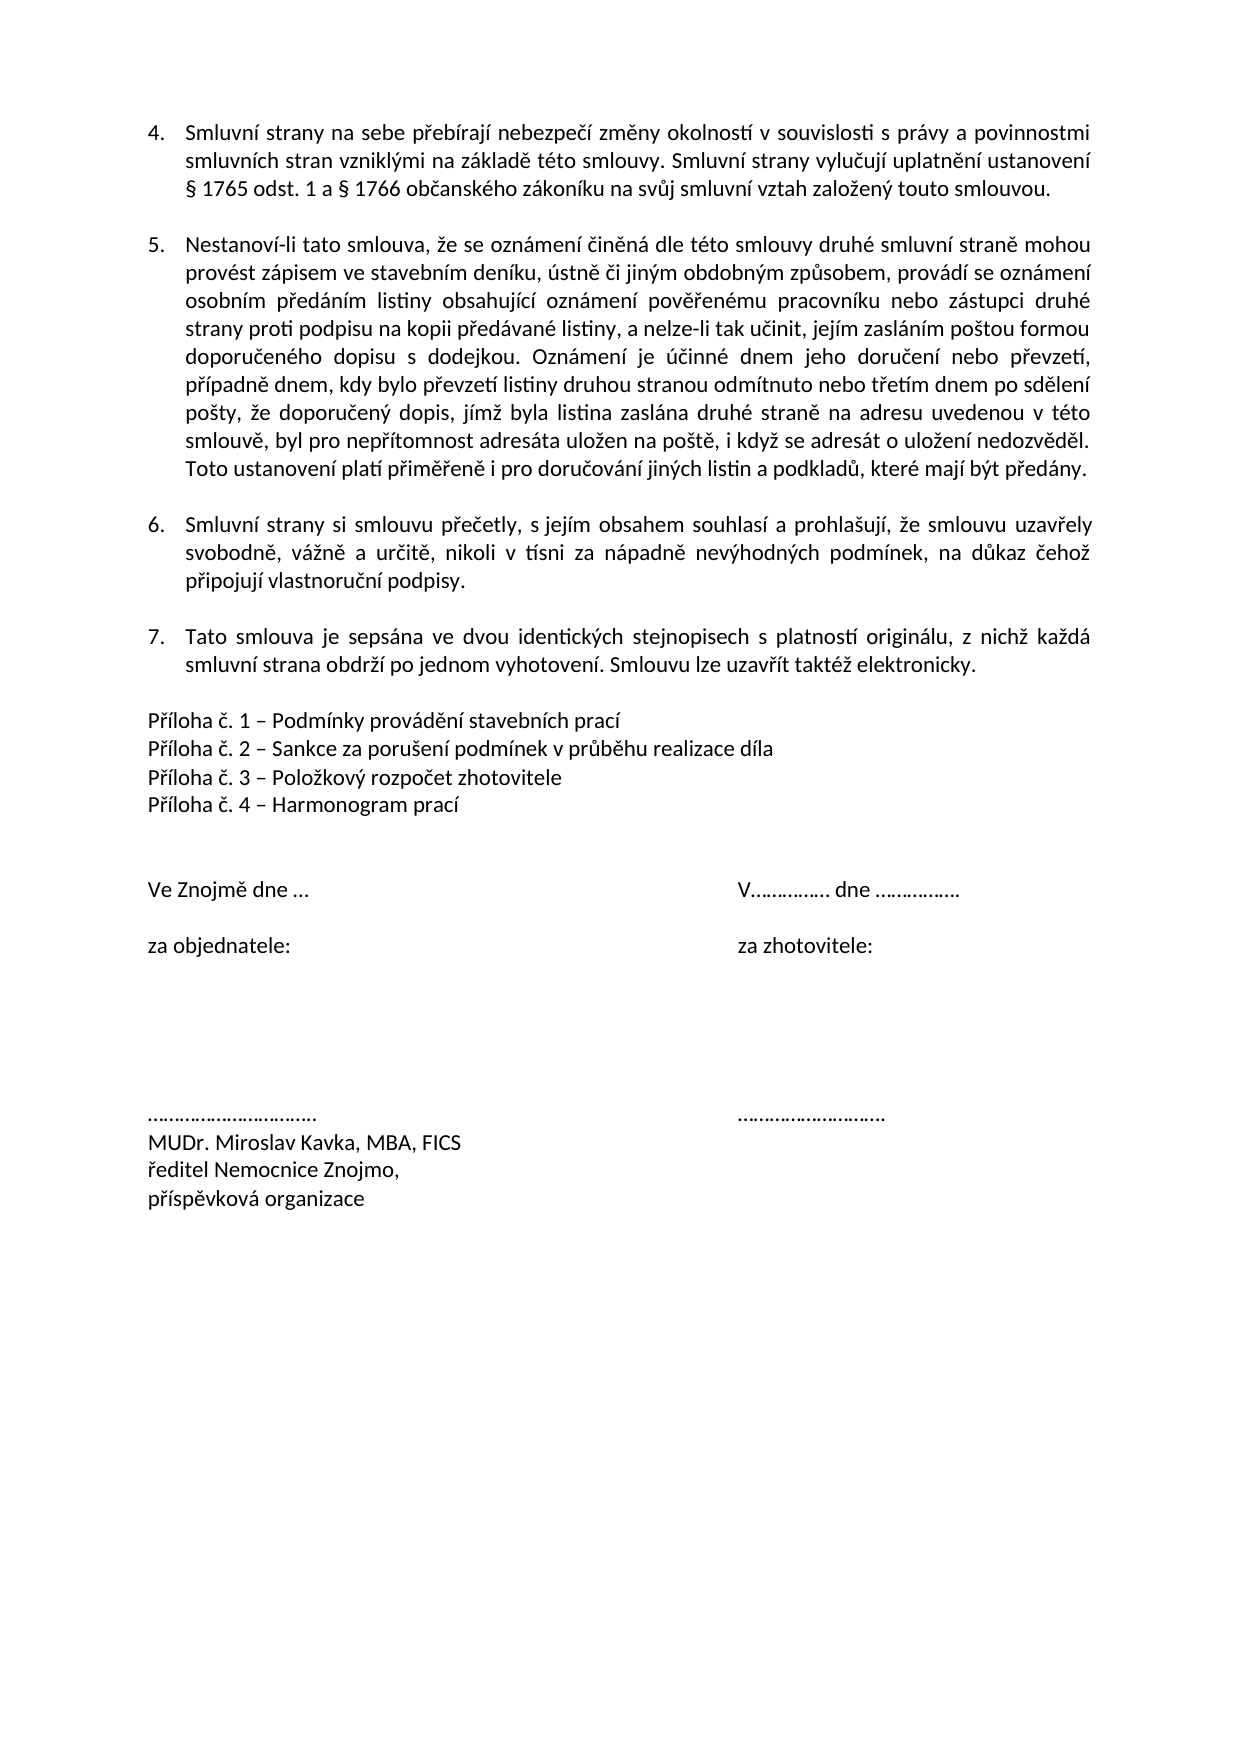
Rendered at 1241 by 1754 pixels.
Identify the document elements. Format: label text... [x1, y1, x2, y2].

text Příloha č. 1 – Podmínky provádění stavebních prací [148, 707, 1092, 734]
text Příloha č. 4 – Harmonogram prací [148, 791, 1092, 819]
text Ve Znojmě dne … V…………… dne ……………. [148, 847, 1092, 903]
text Příloha č. 2 – Sankce za porušení podmínek v průběhu realizace díla [148, 734, 1092, 763]
list Smluvní strany si smlouvu přečetly, s jejím obsahem souhlasí a prohlašují, že smlouvu uzavřely svobodně, vážně a určitě, nikoli v tísni za nápadně nevýhodných podmínek, na důkaz čehož připojují vlastnoruční podpisy. [148, 510, 1092, 594]
text za objednatele: za zhotovitele: [148, 931, 1092, 987]
list Tato smlouva je sepsána ve dvou identických stejnopisech s platností originálu, z nichž každá smluvní strana obdrží po jednom vyhotovení. Smlouvu lze uzavřít taktéž elektronicky. [148, 622, 1092, 678]
text ředitel Nemocnice Znojmo, [148, 1156, 1092, 1184]
text příspěvková organizace [148, 1184, 1092, 1212]
text ………………………….. ………………………. [148, 1099, 1092, 1128]
list Nestanoví-li tato smlouva, že se oznámení činěná dle této smlouvy druhé smluvní straně mohou provést zápisem ve stavebním deníku, ústně či jiným obdobným způsobem, provádí se oznámení osobním předáním listiny obsahující oznámení pověřenému pracovníku nebo zástupci druhé strany proti podpisu na kopii předávané listiny, a nelze-li tak učinit, jejím zasláním poštou formou doporučeného dopisu s dodejkou. Oznámení je účinné dnem jeho doručení nebo převzetí, případně dnem, kdy bylo převzetí listiny druhou stranou odmítnuto nebo třetím dnem po sdělení pošty, že doporučený dopis, jímž byla listina zaslána druhé straně na adresu uvedenou v této smlouvě, byl pro nepřítomnost adresáta uložen na poště, i když se adresát o uložení nedozvěděl. Toto ustanovení platí přiměřeně i pro doručování jiných listin a podkladů, které mají být předány. [148, 230, 1092, 482]
text MUDr. Miroslav Kavka, MBA, FICS [148, 1128, 1092, 1156]
text Příloha č. 3 – Položkový rozpočet zhotovitele [148, 763, 1092, 791]
list Smluvní strany na sebe přebírají nebezpečí změny okolností v souvislosti s právy a povinnostmi smluvních stran vzniklými na základě této smlouvy. Smluvní strany vylučují uplatnění ustanovení § 1765 odst. 1 a § 1766 občanského zákoníku na svůj smluvní vztah založený touto smlouvou. [148, 118, 1092, 202]
